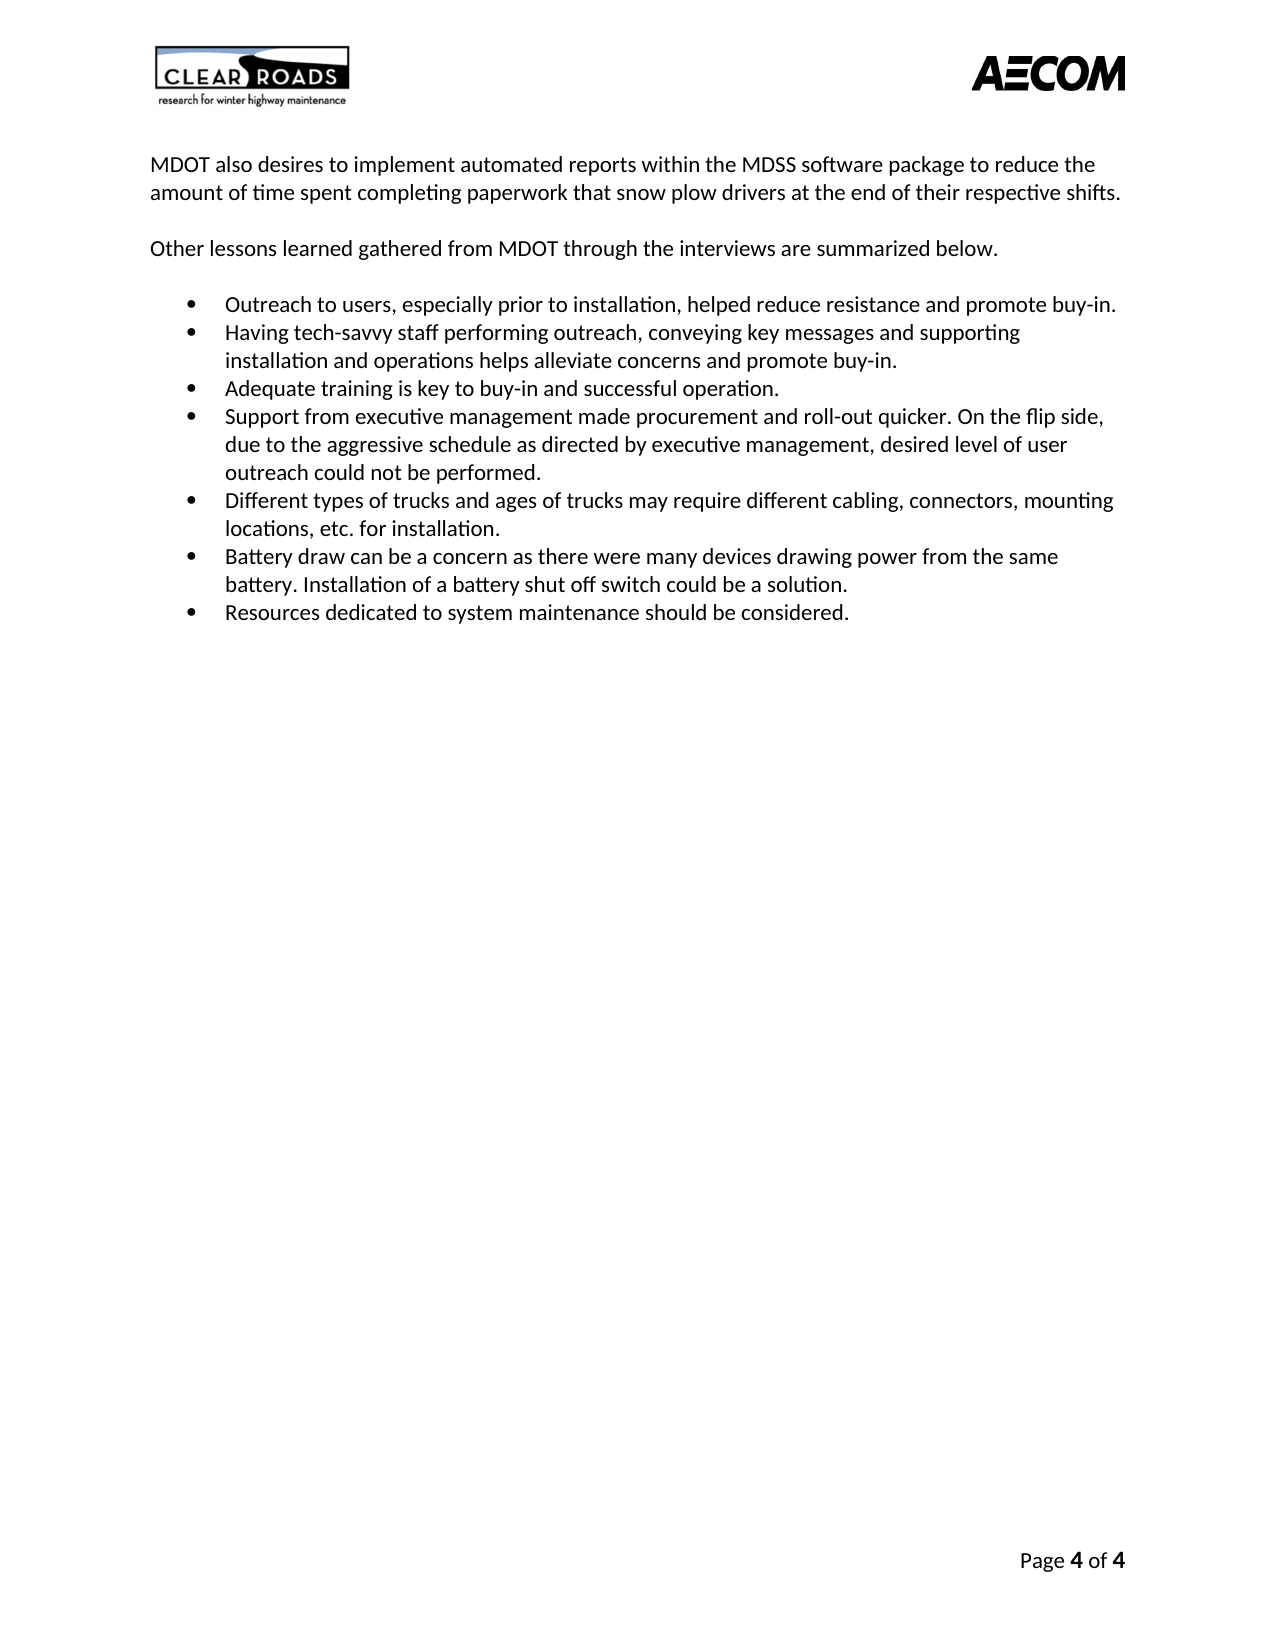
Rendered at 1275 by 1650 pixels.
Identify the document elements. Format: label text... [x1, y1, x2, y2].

picture [971, 56, 1125, 91]
list Different types of trucks and ages of trucks may require different cabling, connectors, mounting locations, etc. for installation. [187, 486, 1125, 542]
list Having tech-savvy staff performing outreach, conveying key messages and supporting installation and operations helps alleviate concerns and promote buy-in. [187, 318, 1125, 374]
list Outreach to users, especially prior to installation, helped reduce resistance and promote buy-in. [187, 290, 1125, 318]
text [150, 150, 1125, 206]
picture [150, 41, 354, 112]
list Support from executive management made procurement and roll-out quicker. On the flip side, due to the aggressive schedule as directed by executive management, desired level of user outreach could not be performed. [187, 402, 1125, 486]
list Resources dedicated to system maintenance should be considered. [187, 598, 1125, 626]
text Other lessons learned gathered from MDOT through the interviews are summarized below. [150, 234, 1125, 262]
list Adequate training is key to buy-in and successful operation. [187, 374, 1125, 402]
list Battery draw can be a concern as there were many devices drawing power from the same battery. Installation of a battery shut off switch could be a solution. [187, 542, 1125, 598]
